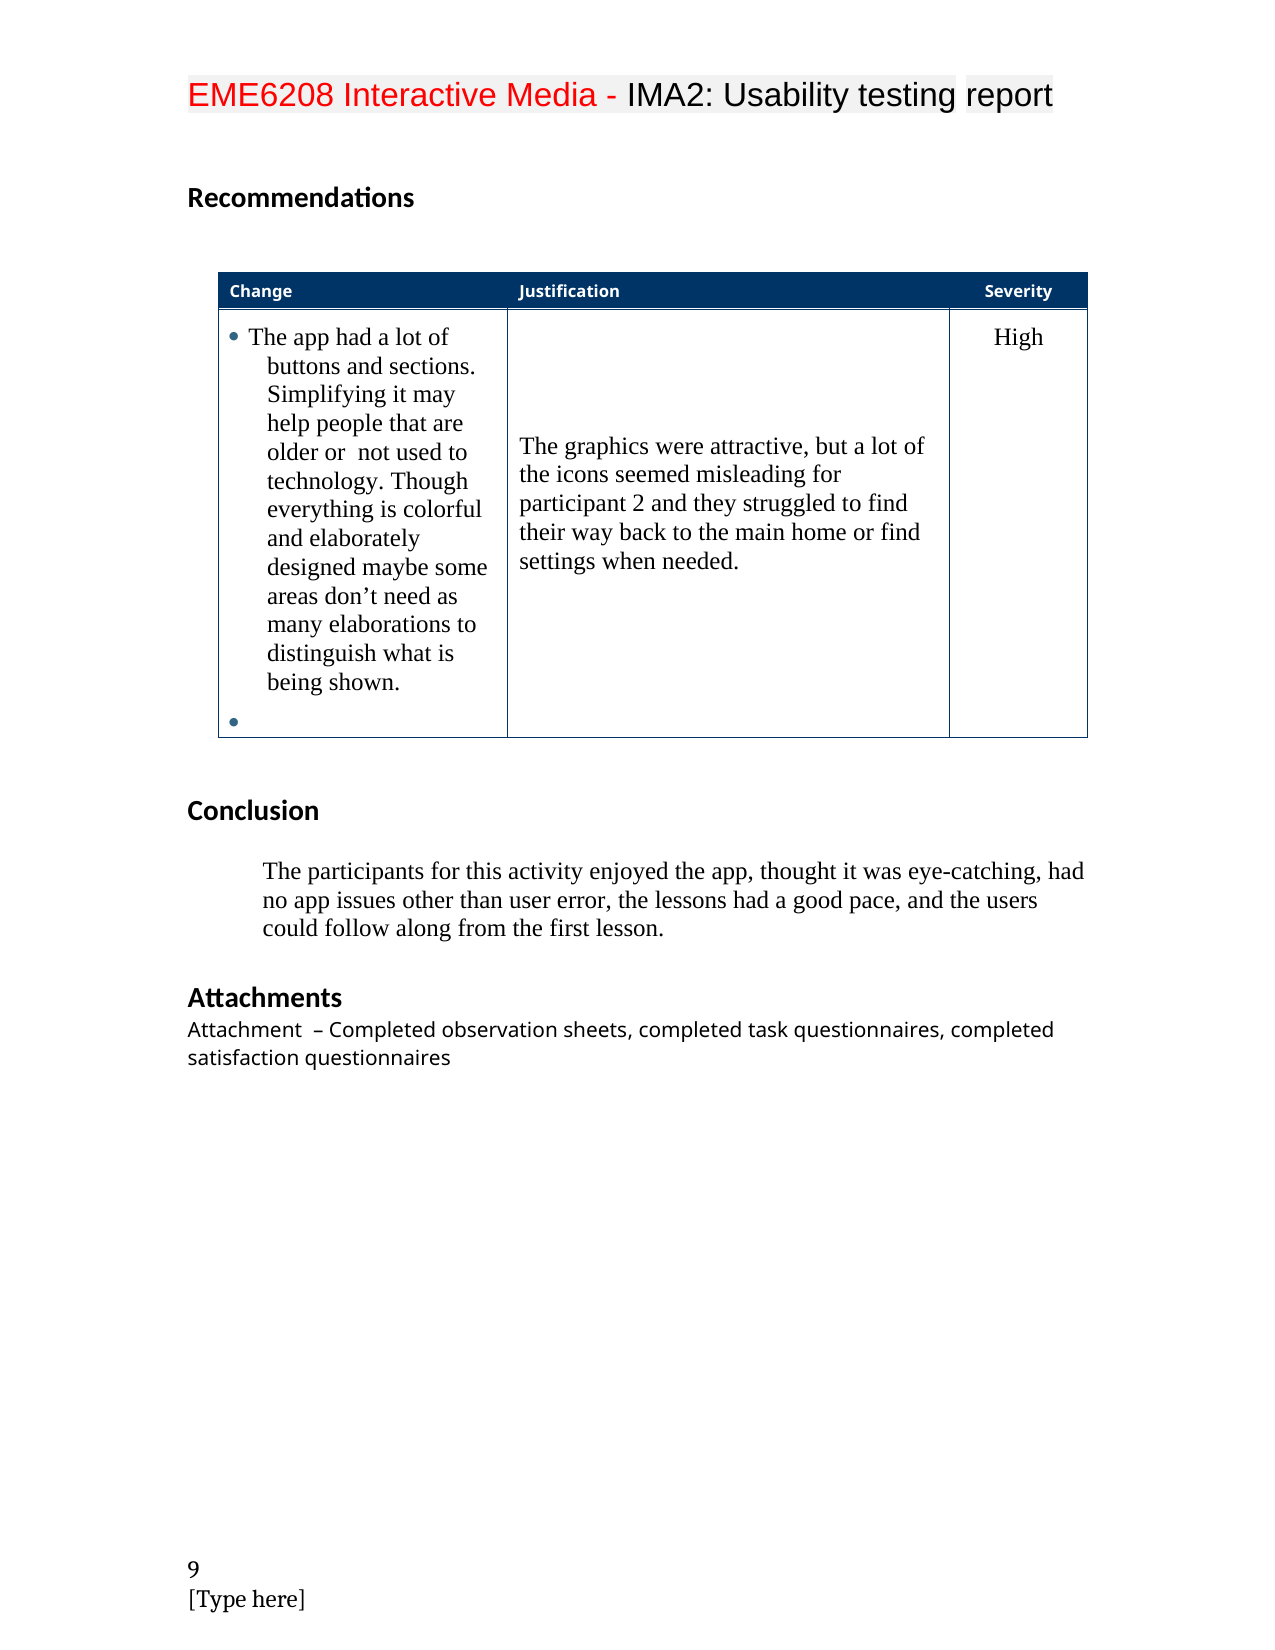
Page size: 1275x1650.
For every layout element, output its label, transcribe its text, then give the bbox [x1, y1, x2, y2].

table_header Severity [950, 273, 1087, 308]
table_header Change [219, 273, 507, 308]
table_header Justification [508, 273, 949, 308]
subtitle Attachments [187, 979, 1087, 1015]
table_cell High [950, 310, 1087, 737]
text Attachment – Completed observation sheets, completed task questionnaires, completed satisfaction questionnaires [187, 1015, 1087, 1072]
table_cell The graphics were attractive, but a lot of the icons seemed misleading for participant 2 and they struggled to find their way back to the main home or find settings when needed. [508, 310, 949, 737]
subtitle Conclusion [187, 792, 1087, 827]
table_cell The app had a lot of buttons and sections. Simplifying it may help people that are older or not used to technology. Though everything is colorful and elaborately designed maybe some areas don’t need as many elaborations to distinguish what is being shown. [219, 310, 507, 737]
subtitle Recommendations [187, 179, 1087, 215]
text The participants for this activity enjoyed the app, thought it was eye-catching, had no app issues other than user error, the lessons had a good pace, and the users could follow along from the first lesson. [262, 856, 1087, 942]
